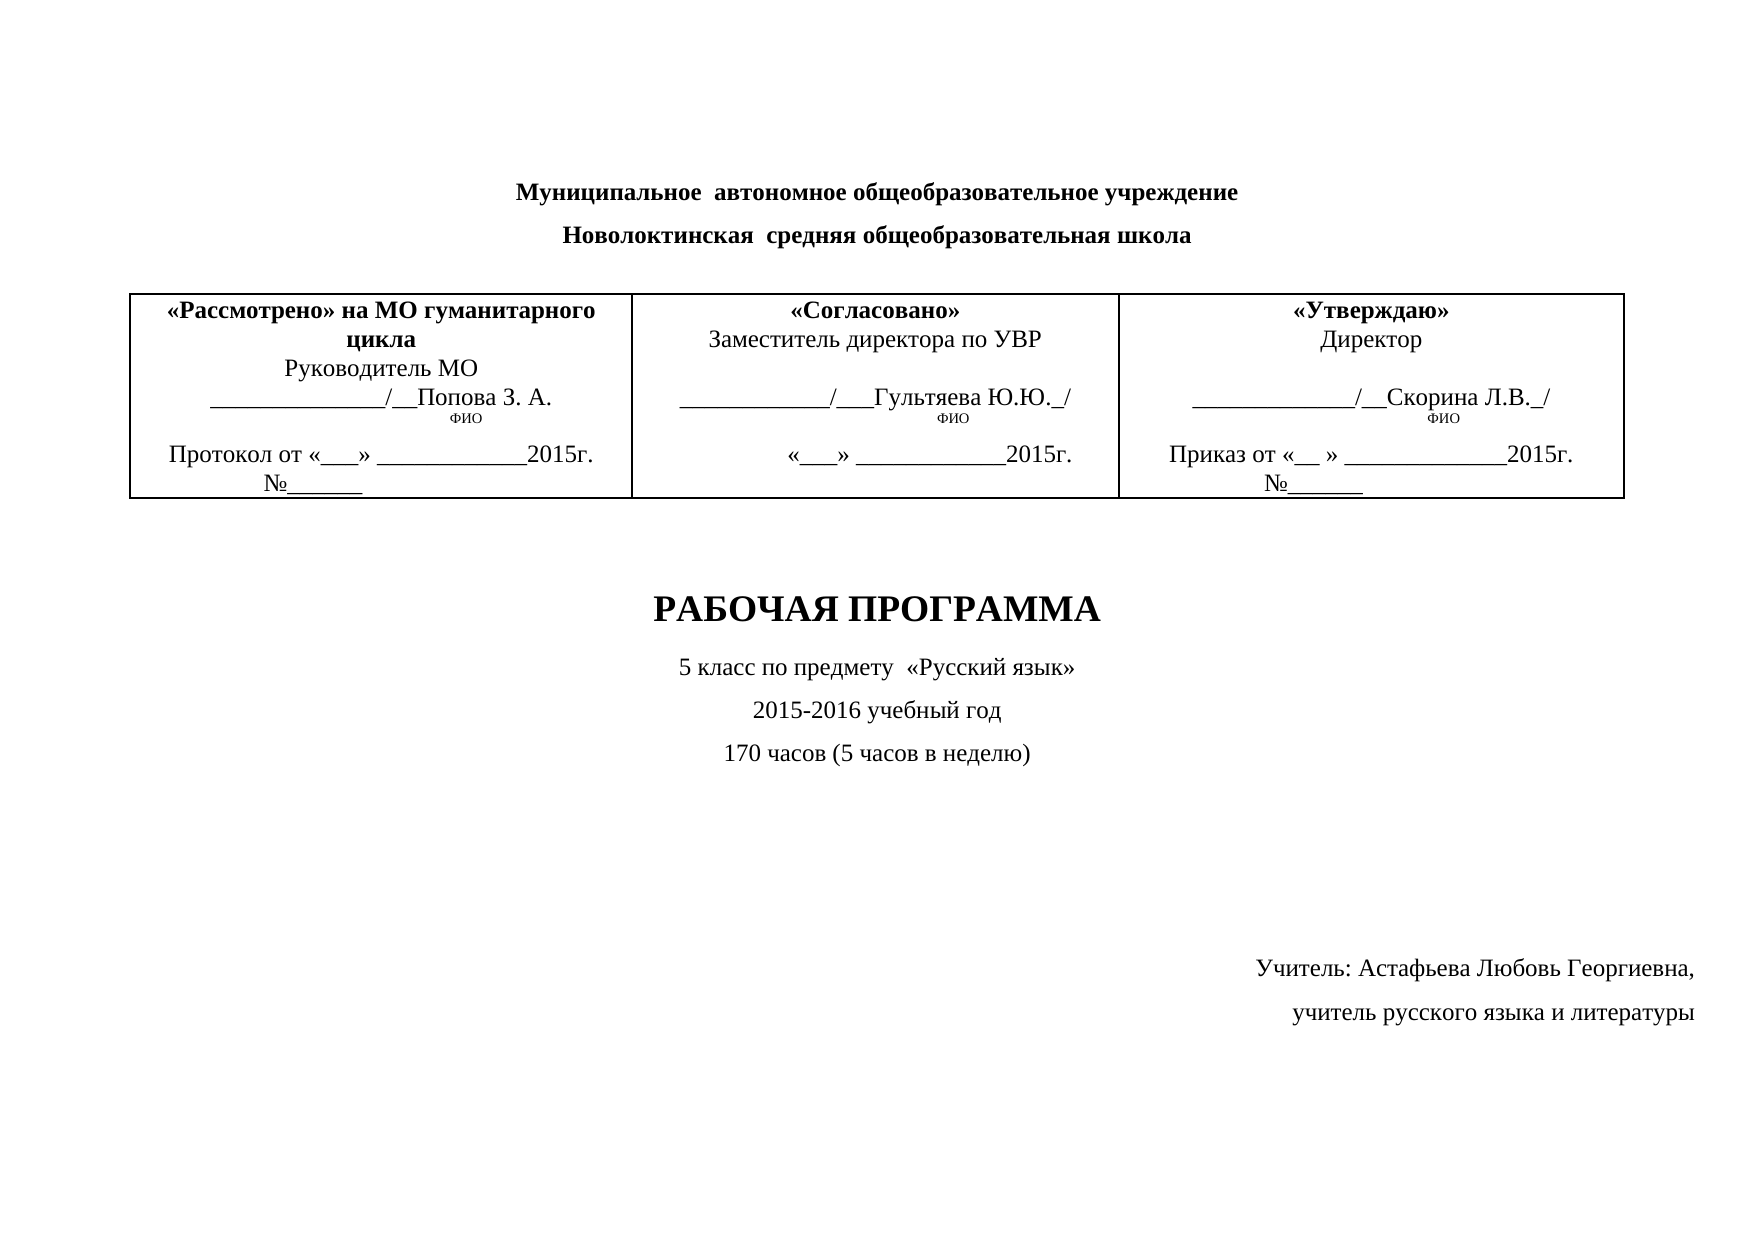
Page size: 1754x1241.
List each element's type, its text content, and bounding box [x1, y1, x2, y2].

text 2015-2016 учебный год [59, 695, 1695, 723]
text учитель русского языка и литературы [59, 997, 1695, 1025]
text РАБОЧАЯ ПРОГРАММА [59, 587, 1695, 630]
table_header «Утверждаю» Директор _____________/__Скорина Л.В._/ ФИО Приказ от «__ » _____________2015г. №______ [1120, 295, 1623, 497]
table_header «Согласовано» Заместитель директора по УВР ____________/___Гультяева Ю.Ю._/ ФИО «___» ____________2015г. [633, 295, 1118, 497]
text Новолоктинская средняя общеобразовательная школа [59, 220, 1695, 249]
text Учитель: Астафьева Любовь Георгиевна, [59, 953, 1695, 982]
table_header «Рассмотрено» на МО гуманитарного цикла Руководитель МО ______________/__Попова З. А. ФИО Протокол от «___» ____________2015г. №______ [131, 295, 631, 497]
text 5 класс по предмету «Русский язык» [59, 652, 1695, 680]
text 170 часов (5 часов в неделю) [59, 738, 1695, 767]
text Муниципальное автономное общеобразовательное учреждение [59, 177, 1695, 206]
